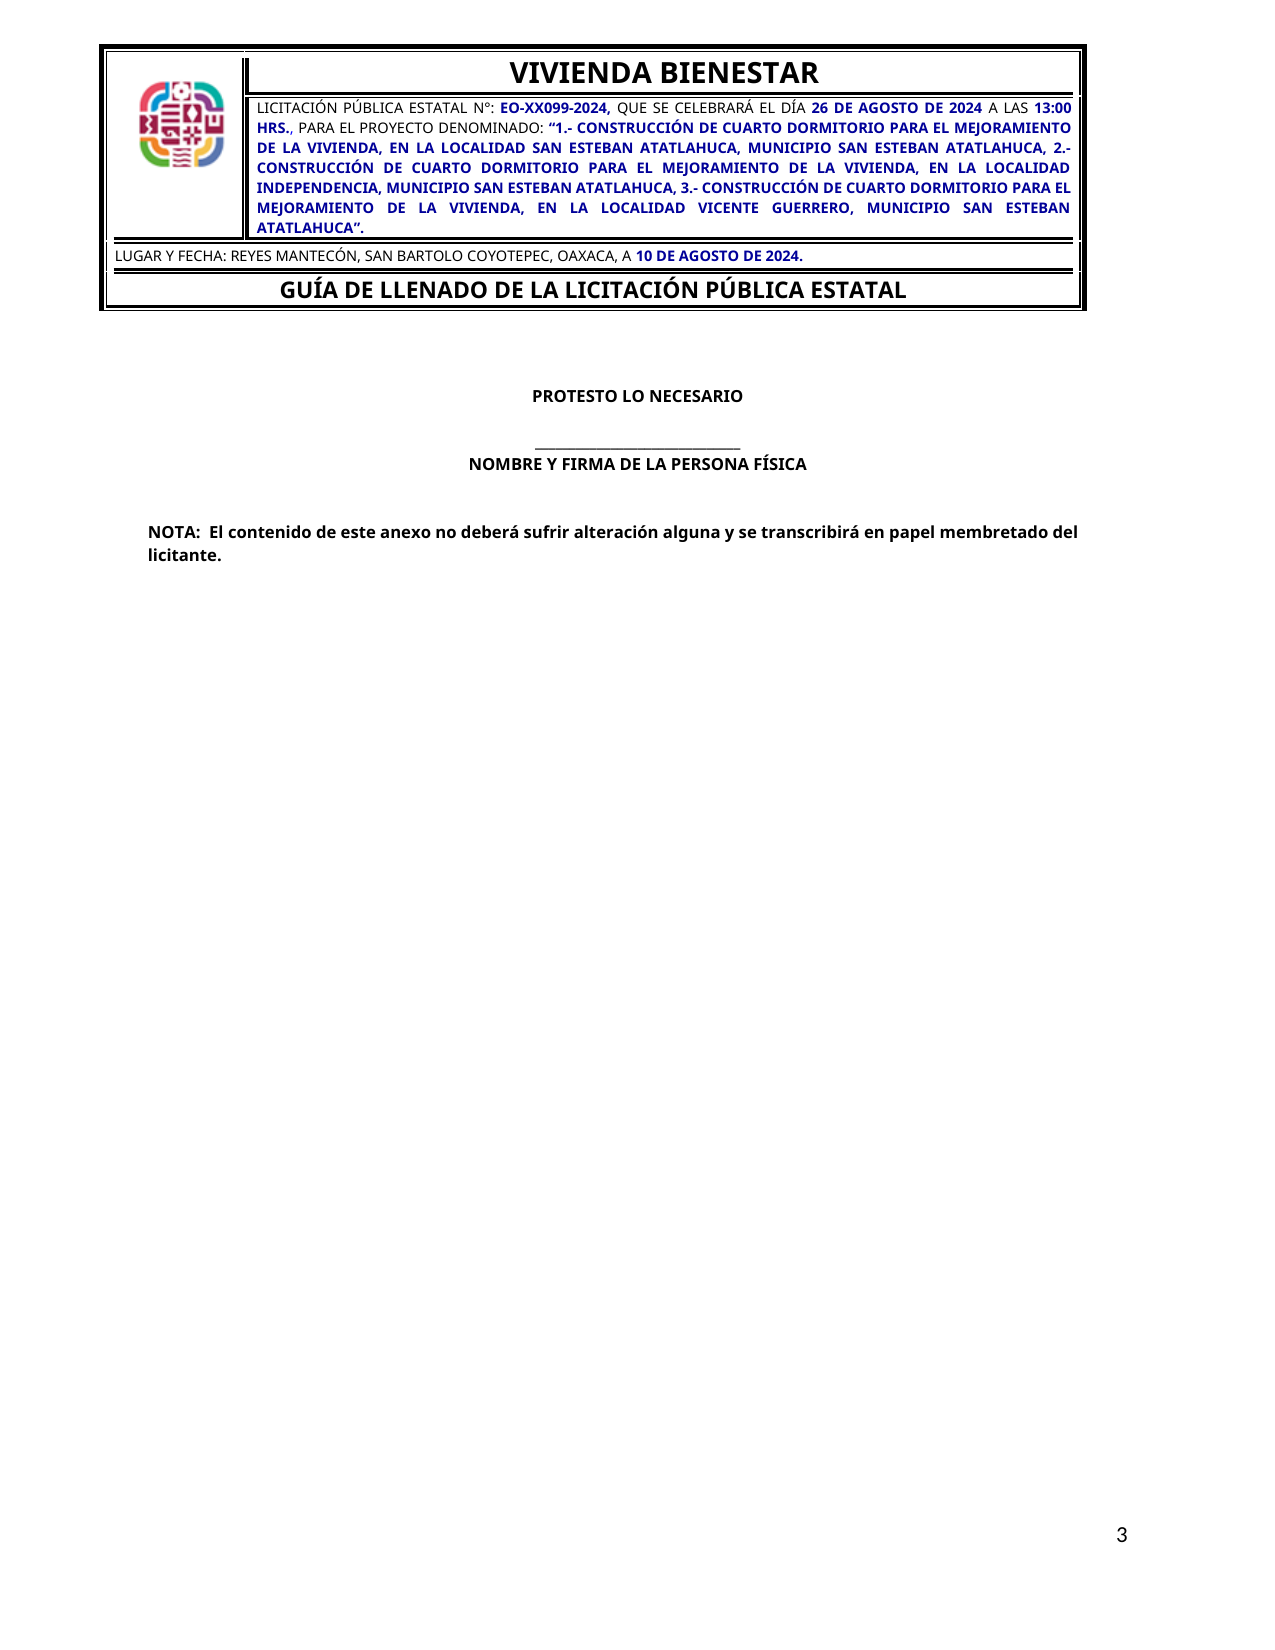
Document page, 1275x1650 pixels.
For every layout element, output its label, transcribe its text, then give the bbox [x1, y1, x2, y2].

picture [128, 73, 235, 173]
text NOTA: El contenido de este anexo no deberá sufrir alteración alguna y se transcribirá en papel membretado del licitante. [148, 521, 1127, 566]
text PROTESTO LO NECESARIO [148, 385, 1127, 407]
text NOMBRE Y FIRMA DE LA PERSONA FÍSICA [148, 453, 1127, 476]
text ______________________________ [148, 430, 1127, 453]
